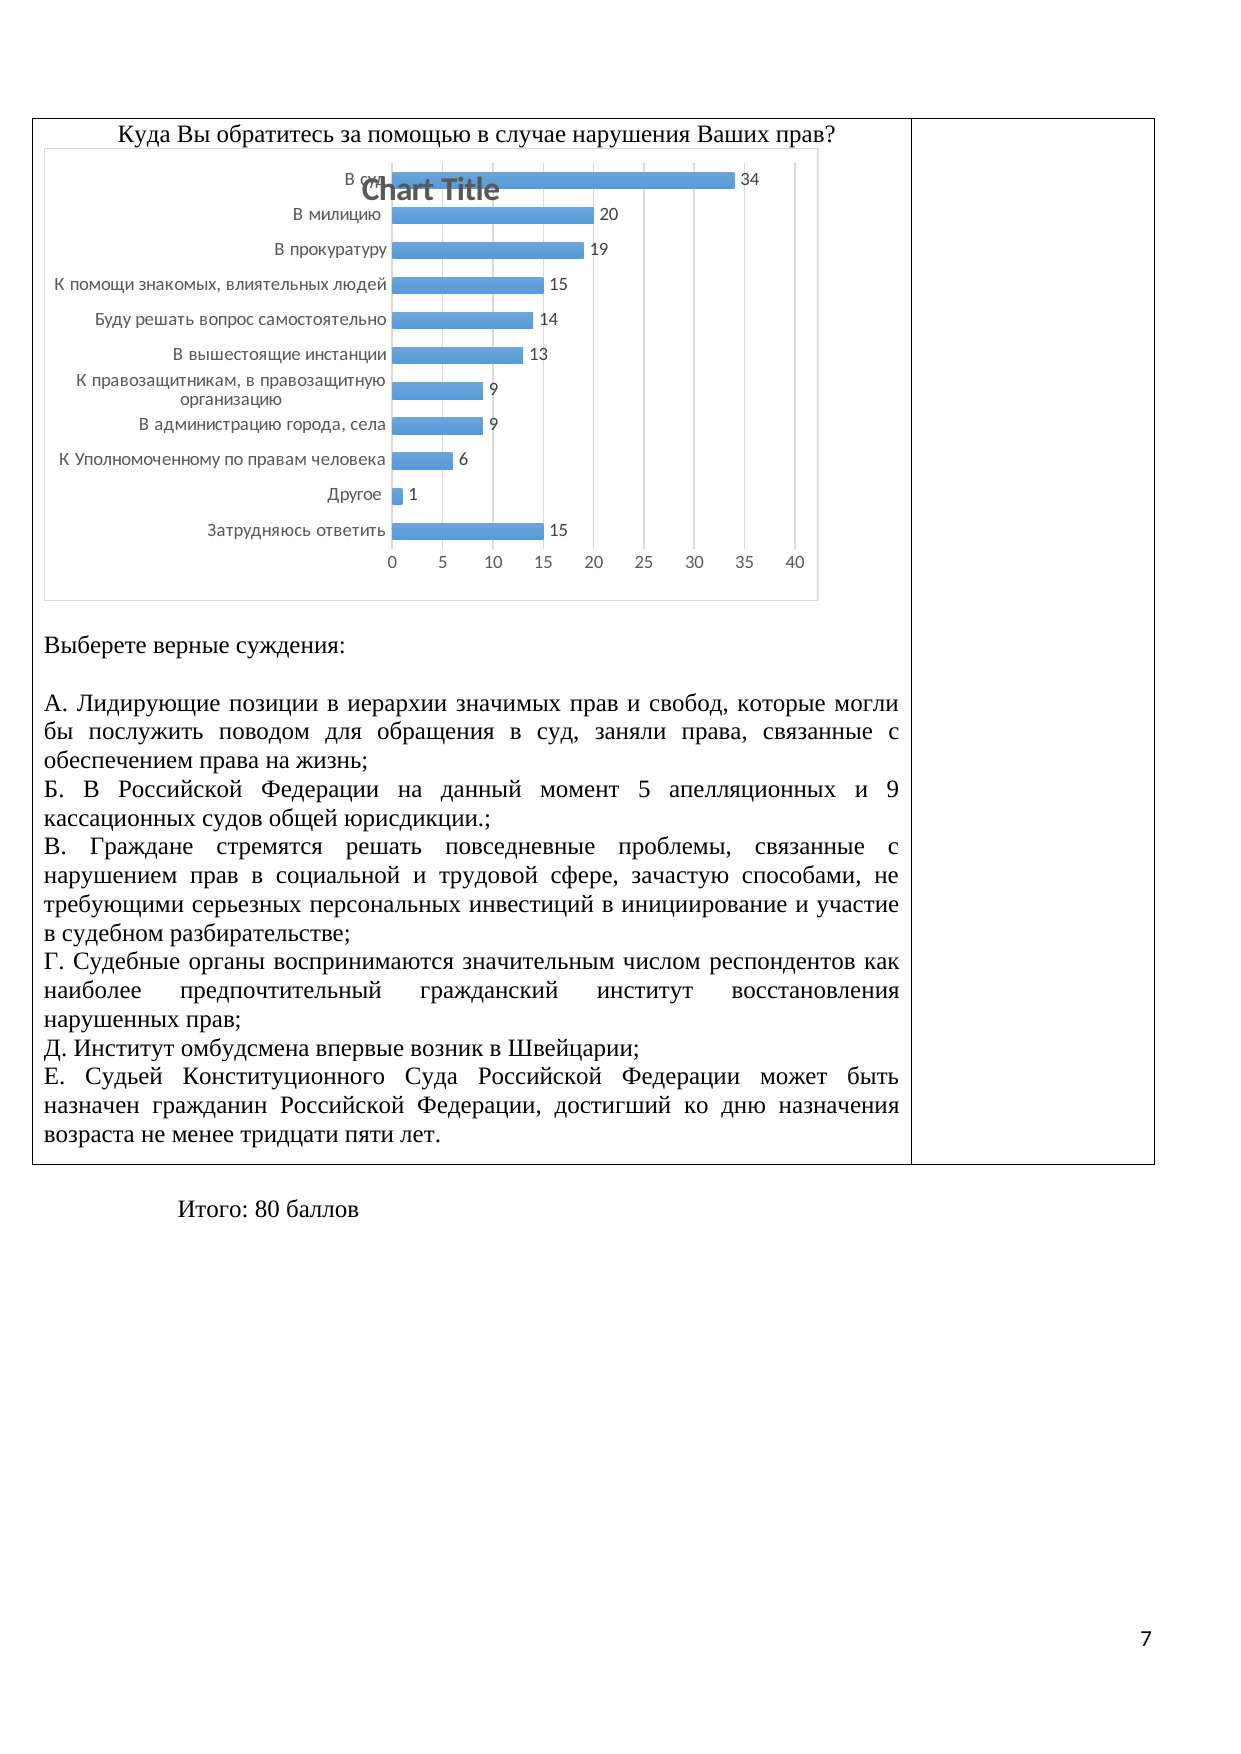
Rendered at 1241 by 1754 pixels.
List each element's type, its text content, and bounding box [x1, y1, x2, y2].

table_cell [33, 119, 911, 1164]
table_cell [912, 119, 1154, 1164]
text Итого: 80 баллов [177, 1194, 1152, 1223]
